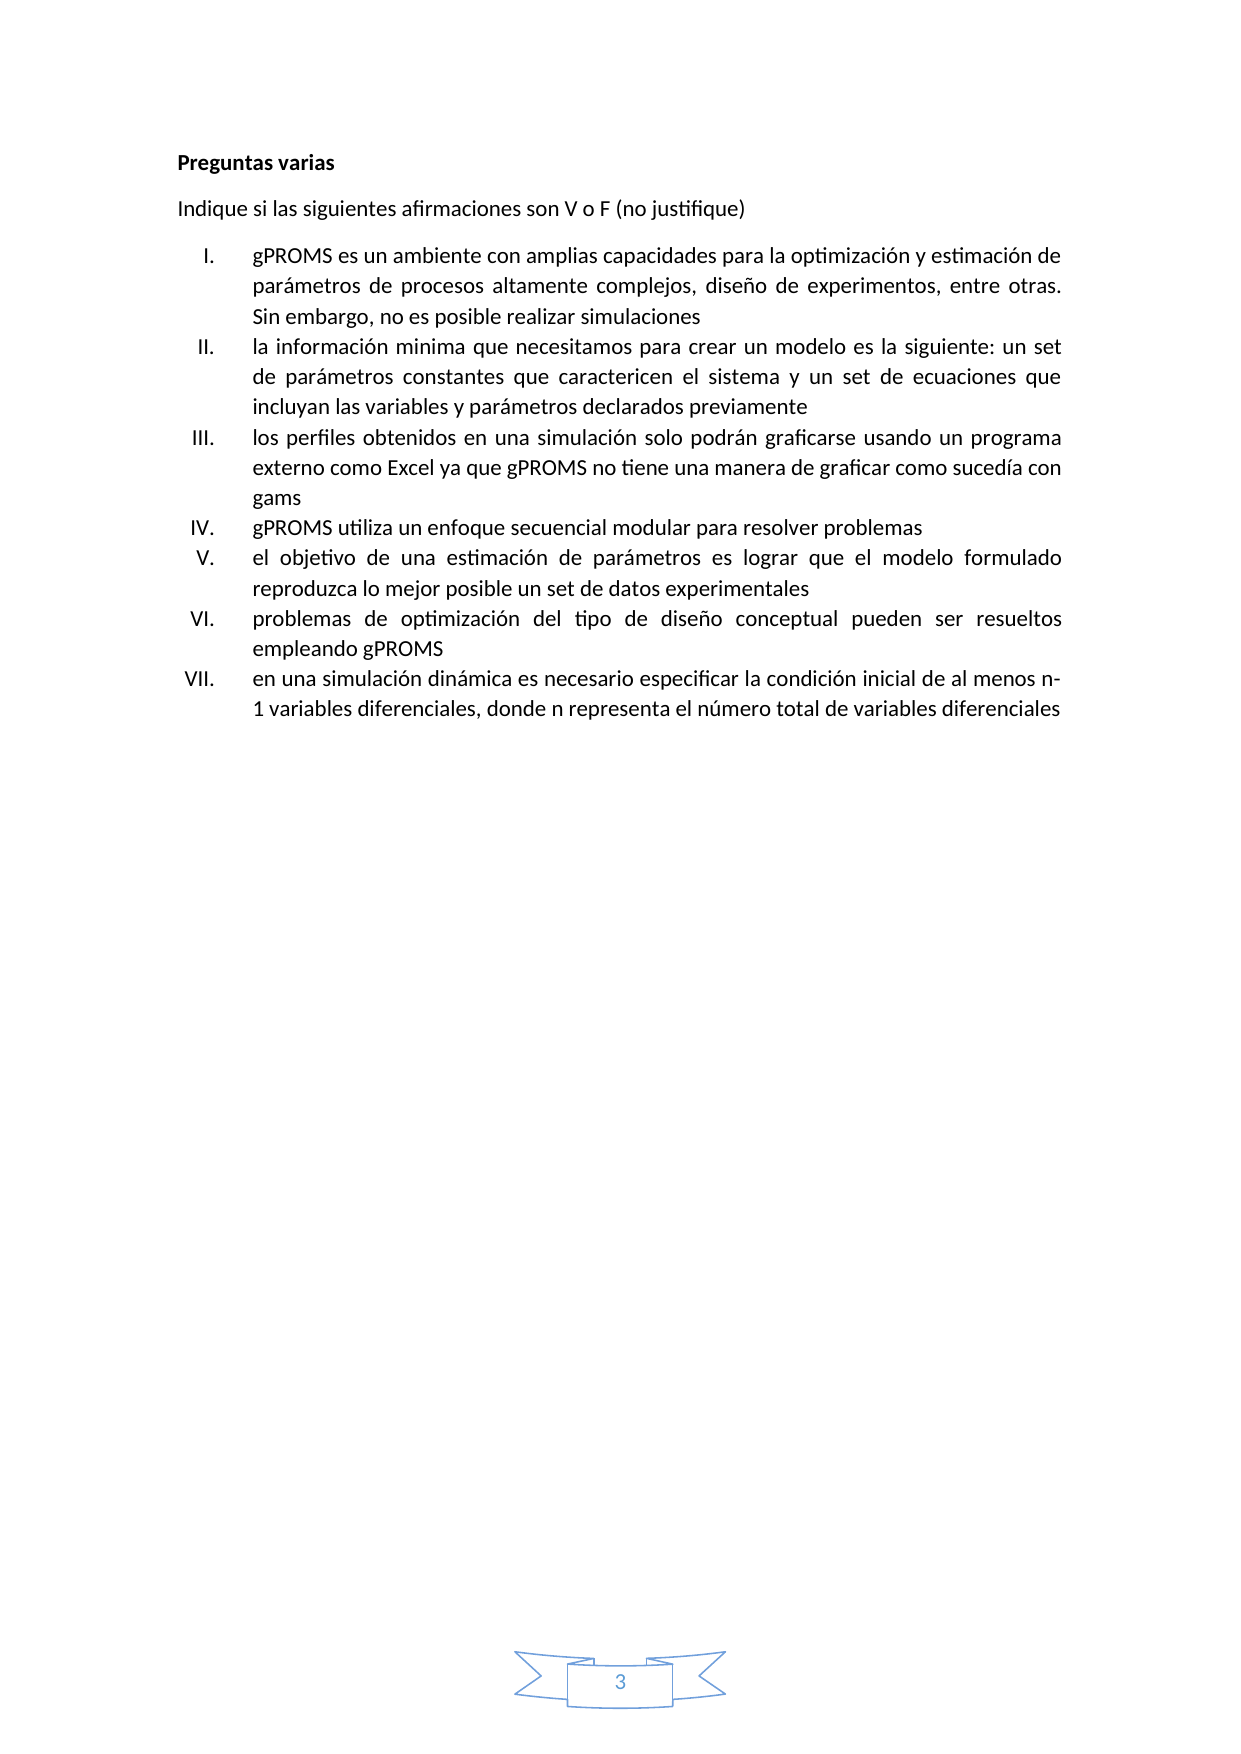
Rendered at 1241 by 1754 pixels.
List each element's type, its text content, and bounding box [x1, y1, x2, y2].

list gPROMS es un ambiente con amplias capacidades para la optimización y estimación de parámetros de procesos altamente complejos, diseño de experimentos, entre otras. Sin embargo, no es posible realizar simulaciones [215, 241, 1063, 330]
text Indique si las siguientes afirmaciones son V o F (no justifique) [177, 194, 1063, 222]
text Preguntas varias [177, 148, 1063, 176]
list la información minima que necesitamos para crear un modelo es la siguiente: un set de parámetros constantes que caractericen el sistema y un set de ecuaciones que incluyan las variables y parámetros declarados previamente [215, 332, 1063, 420]
list problemas de optimización del tipo de diseño conceptual pueden ser resueltos empleando gPROMS [215, 604, 1063, 662]
list en una simulación dinámica es necesario especificar la condición inicial de al menos n-1 variables diferenciales, donde n representa el número total de variables diferenciales [215, 664, 1063, 722]
list el objetivo de una estimación de parámetros es lograr que el modelo formulado reproduzca lo mejor posible un set de datos experimentales [215, 543, 1063, 602]
list gPROMS utiliza un enfoque secuencial modular para resolver problemas [215, 513, 1063, 541]
list los perfiles obtenidos en una simulación solo podrán graficarse usando un programa externo como Excel ya que gPROMS no tiene una manera de graficar como sucedía con gams [215, 423, 1063, 511]
